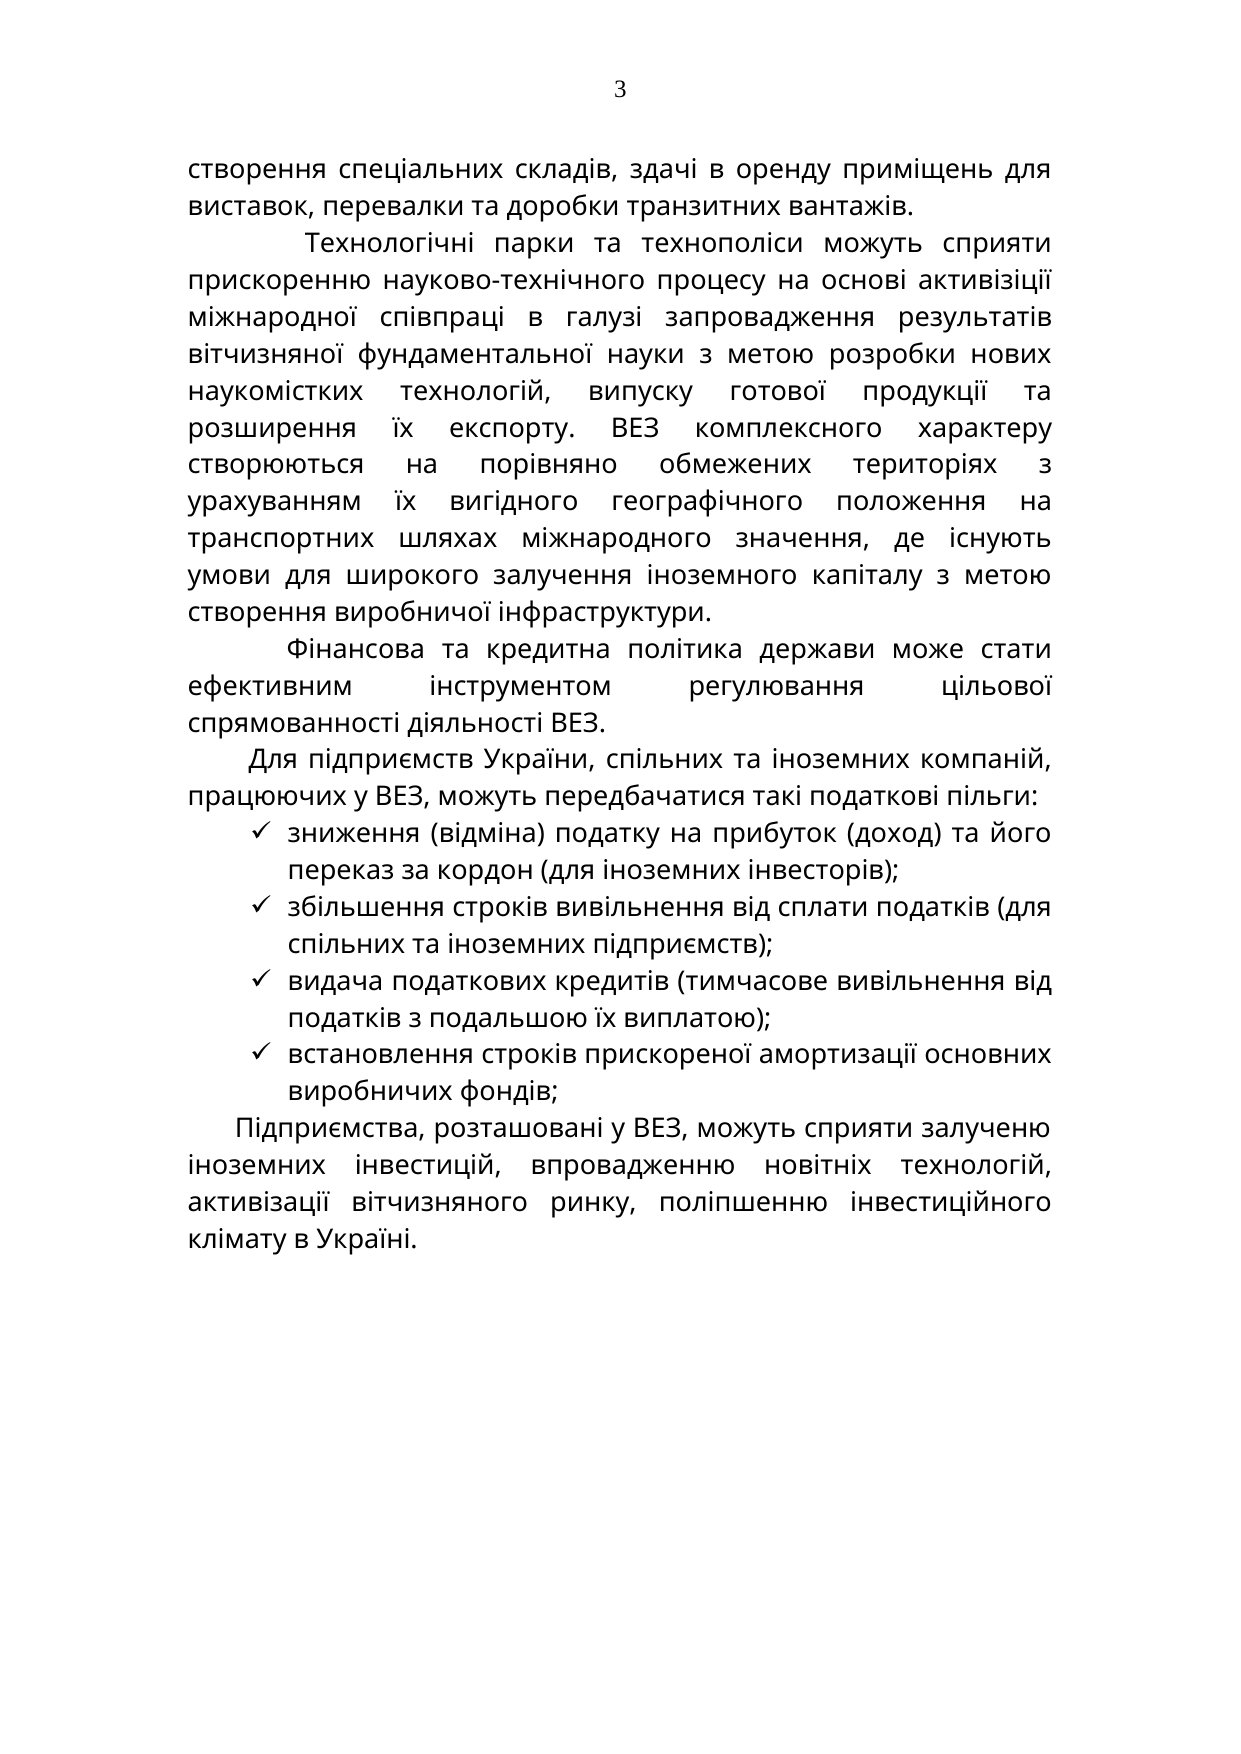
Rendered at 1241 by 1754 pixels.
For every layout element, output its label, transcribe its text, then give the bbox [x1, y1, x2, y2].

text Фінансова та кредитна політика держави може стати ефективним інструментом регулювання цільової спрямованності діяльності ВЕЗ. [187, 629, 1053, 740]
list зниження (відміна) податку на прибуток (доход) та його переказ за кордон (для іноземних інвесторів); [250, 814, 1053, 887]
text Технологічні парки та технополіси можуть сприяти прискоренню науково-технічного процесу на основі активізіції міжнародної співпраці в галузі запровадження результатів вітчизняної фундаментальної науки з метою розробки нових наукомістких технологій, випуску готової продукції та розширення їх експорту. ВЕЗ комплексного характеру створюються на порівняно обмежених територіях з урахуванням їх вигідного географічного положення на транспортних шляхах міжнародного значення, де існують умови для широкого залучення іноземного капіталу з метою створення виробничої інфраструктури. [187, 224, 1053, 629]
list встановлення строків прискореної амортизації основних виробничих фондів; [250, 1035, 1053, 1109]
list видача податкових кредитів (тимчасове вивільнення від податків з подальшою їх виплатою); [250, 961, 1053, 1035]
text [187, 150, 1053, 224]
text Для підприємств України, спільних та іноземних компаній, працюючих у ВЕЗ, можуть передбачатися такі податкові пільги: [187, 740, 1053, 814]
list збільшення строків вивільнення від сплати податків (для спільних та іноземних підприємств); [250, 887, 1053, 961]
text Підприємства, розташовані у ВЕЗ, можуть сприяти залученю іноземних інвестицій, впровадженню новітніх технологій, активізації вітчизняного ринку, поліпшенню інвестиційного клімату в Україні. [187, 1109, 1053, 1256]
